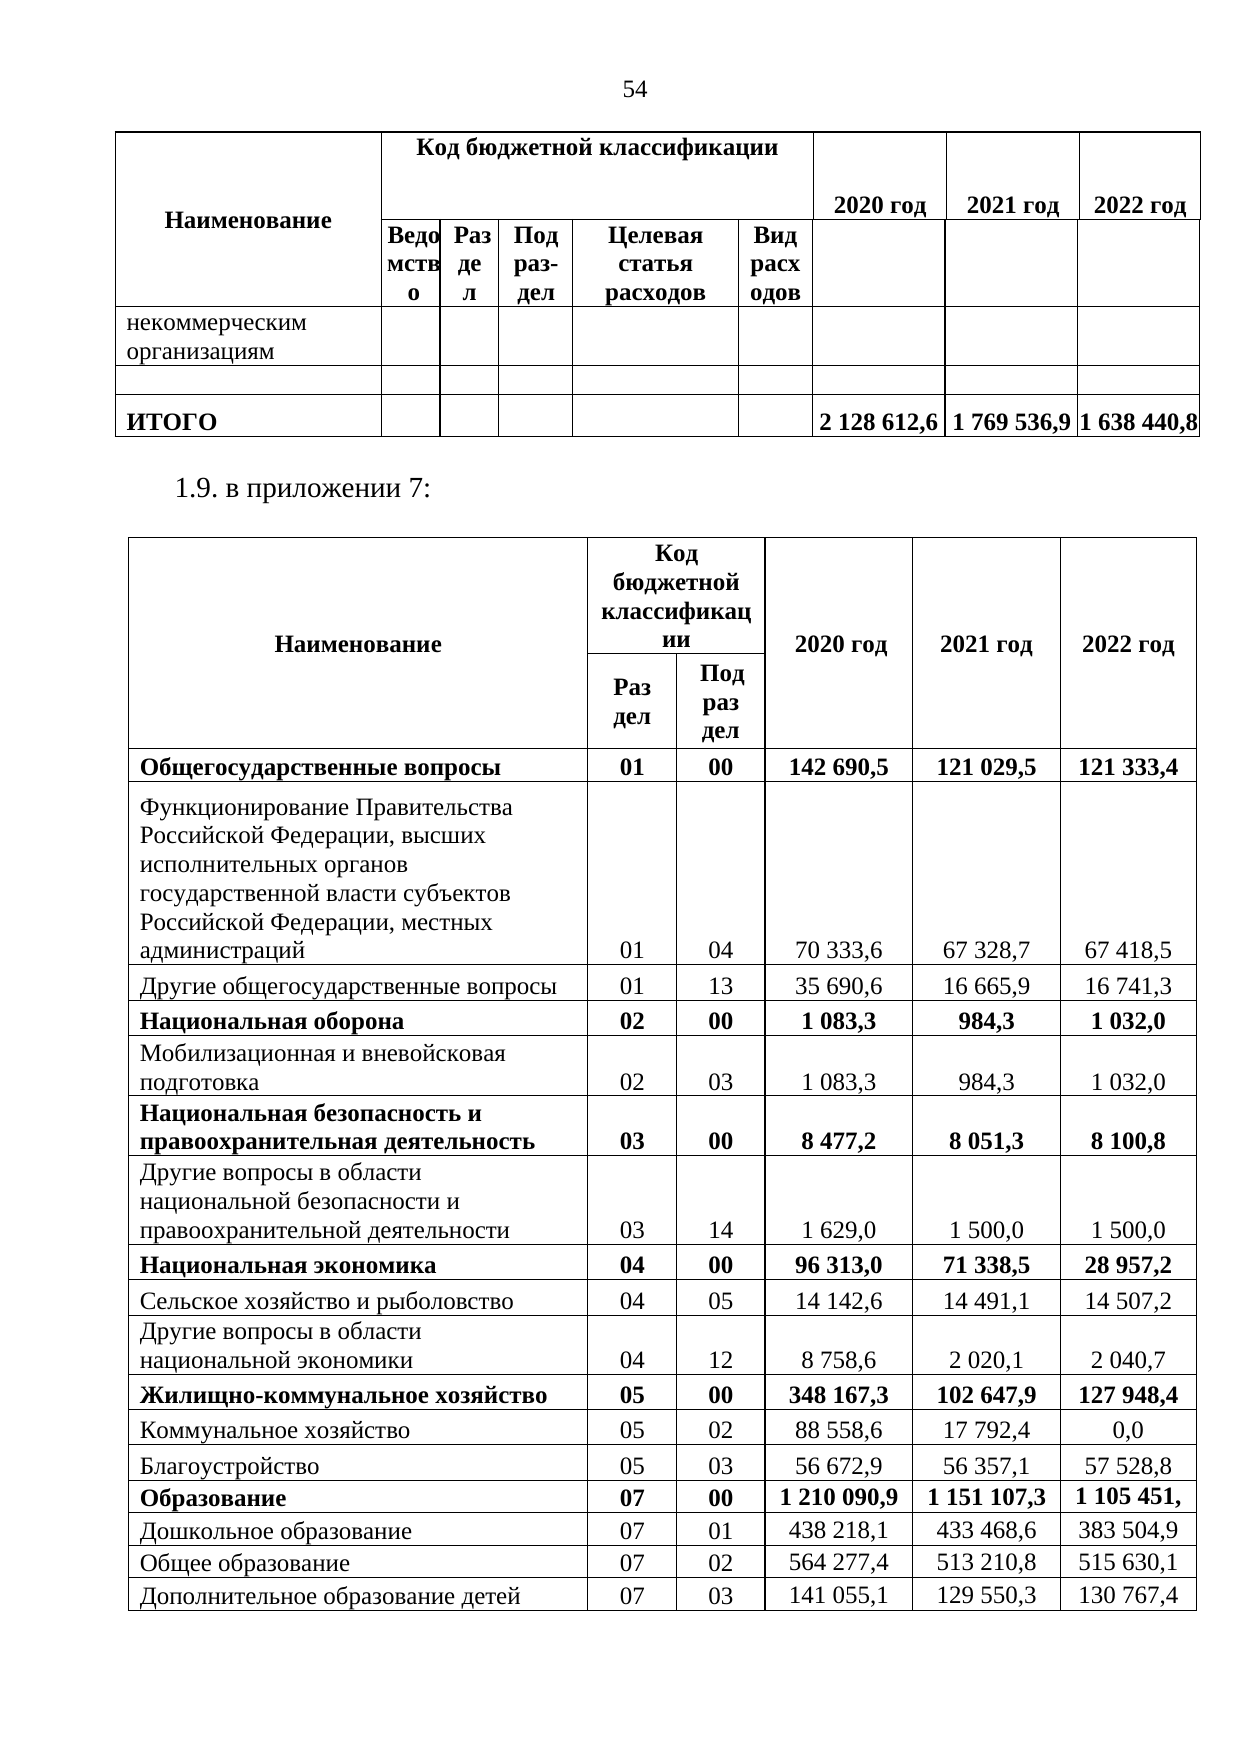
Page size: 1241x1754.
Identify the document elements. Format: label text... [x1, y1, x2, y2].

table_header 2021 год [947, 133, 1079, 219]
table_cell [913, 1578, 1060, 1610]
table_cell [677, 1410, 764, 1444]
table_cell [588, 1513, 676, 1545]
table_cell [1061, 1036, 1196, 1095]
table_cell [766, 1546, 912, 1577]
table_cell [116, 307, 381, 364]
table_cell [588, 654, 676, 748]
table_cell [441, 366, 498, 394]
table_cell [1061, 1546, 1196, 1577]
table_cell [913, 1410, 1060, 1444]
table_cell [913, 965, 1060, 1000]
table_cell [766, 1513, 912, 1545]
table_cell Вид расходов [739, 220, 812, 306]
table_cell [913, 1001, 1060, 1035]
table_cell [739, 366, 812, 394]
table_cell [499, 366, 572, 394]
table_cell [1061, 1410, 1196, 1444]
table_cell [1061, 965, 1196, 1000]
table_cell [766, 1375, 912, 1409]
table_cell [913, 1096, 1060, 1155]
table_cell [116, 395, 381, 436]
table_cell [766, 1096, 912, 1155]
table_header Наименование [116, 133, 381, 306]
table_header 2020 год [814, 133, 946, 219]
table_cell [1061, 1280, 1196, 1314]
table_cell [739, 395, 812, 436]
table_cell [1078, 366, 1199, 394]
table_cell Целевая статья расходов [573, 220, 738, 306]
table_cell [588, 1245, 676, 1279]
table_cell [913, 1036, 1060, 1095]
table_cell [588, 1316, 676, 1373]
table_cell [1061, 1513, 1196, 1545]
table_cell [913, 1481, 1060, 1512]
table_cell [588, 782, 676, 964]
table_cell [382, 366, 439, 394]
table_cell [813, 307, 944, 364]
table_header Код бюджетной классификации [382, 133, 813, 219]
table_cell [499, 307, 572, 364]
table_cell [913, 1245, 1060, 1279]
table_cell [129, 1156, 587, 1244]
table_cell Подраз-дел [499, 220, 572, 306]
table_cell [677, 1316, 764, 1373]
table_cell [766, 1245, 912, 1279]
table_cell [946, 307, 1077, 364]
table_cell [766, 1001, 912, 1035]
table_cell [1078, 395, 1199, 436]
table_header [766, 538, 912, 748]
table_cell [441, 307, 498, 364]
table_cell [946, 220, 1077, 306]
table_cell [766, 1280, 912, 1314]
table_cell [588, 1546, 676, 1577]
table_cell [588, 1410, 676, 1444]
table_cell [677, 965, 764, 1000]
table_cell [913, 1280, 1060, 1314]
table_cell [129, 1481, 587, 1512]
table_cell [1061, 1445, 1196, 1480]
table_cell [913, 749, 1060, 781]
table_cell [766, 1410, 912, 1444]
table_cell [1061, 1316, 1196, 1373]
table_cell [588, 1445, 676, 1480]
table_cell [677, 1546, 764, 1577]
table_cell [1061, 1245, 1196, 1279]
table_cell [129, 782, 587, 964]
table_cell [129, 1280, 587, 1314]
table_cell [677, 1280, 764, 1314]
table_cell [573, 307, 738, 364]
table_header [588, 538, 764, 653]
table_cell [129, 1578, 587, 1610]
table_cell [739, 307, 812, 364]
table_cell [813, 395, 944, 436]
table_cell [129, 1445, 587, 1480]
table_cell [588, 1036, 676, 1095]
table_cell Ведомство [382, 220, 439, 306]
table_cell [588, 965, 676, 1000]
table_cell Раз дел [441, 220, 498, 306]
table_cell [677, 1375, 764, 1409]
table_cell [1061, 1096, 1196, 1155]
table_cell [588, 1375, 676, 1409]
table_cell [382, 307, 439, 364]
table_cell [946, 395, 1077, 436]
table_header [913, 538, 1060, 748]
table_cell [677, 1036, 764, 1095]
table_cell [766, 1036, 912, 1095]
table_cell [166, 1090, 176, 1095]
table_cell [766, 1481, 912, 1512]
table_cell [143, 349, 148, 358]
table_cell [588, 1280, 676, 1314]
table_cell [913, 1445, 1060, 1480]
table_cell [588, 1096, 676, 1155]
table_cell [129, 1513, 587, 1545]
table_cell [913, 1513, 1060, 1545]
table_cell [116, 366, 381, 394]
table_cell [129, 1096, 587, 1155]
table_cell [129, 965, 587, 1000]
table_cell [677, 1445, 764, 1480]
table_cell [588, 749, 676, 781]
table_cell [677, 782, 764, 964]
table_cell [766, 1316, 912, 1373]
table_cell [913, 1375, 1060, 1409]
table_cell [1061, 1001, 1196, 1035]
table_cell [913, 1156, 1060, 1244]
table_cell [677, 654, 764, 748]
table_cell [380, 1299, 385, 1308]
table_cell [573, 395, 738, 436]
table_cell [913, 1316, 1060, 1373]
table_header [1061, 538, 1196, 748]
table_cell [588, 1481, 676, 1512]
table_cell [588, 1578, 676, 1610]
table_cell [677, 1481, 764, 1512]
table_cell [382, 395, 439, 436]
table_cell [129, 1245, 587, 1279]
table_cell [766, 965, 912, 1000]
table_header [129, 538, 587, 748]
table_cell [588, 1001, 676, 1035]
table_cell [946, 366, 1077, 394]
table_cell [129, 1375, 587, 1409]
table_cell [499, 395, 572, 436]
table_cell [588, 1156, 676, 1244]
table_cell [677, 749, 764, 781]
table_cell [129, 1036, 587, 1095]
table_cell [1078, 220, 1199, 306]
table_header 2022 год [1080, 133, 1200, 219]
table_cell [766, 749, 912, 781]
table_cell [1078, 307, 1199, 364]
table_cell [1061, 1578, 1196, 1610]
table_cell [813, 220, 944, 306]
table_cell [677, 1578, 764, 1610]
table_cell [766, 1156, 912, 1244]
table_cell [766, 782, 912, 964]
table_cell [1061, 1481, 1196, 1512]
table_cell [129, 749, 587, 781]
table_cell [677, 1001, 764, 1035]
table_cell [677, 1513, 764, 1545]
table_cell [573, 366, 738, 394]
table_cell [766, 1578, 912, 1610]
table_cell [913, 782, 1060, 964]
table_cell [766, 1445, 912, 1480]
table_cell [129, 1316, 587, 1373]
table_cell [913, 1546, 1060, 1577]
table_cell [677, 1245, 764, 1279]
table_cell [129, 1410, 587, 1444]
text 1.9. в приложении 7: [118, 470, 1152, 504]
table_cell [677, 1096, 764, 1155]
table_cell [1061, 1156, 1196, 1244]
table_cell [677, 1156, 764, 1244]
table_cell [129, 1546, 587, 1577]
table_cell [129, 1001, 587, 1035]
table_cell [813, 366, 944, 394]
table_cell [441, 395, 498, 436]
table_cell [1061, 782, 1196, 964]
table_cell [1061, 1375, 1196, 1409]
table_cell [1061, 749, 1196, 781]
